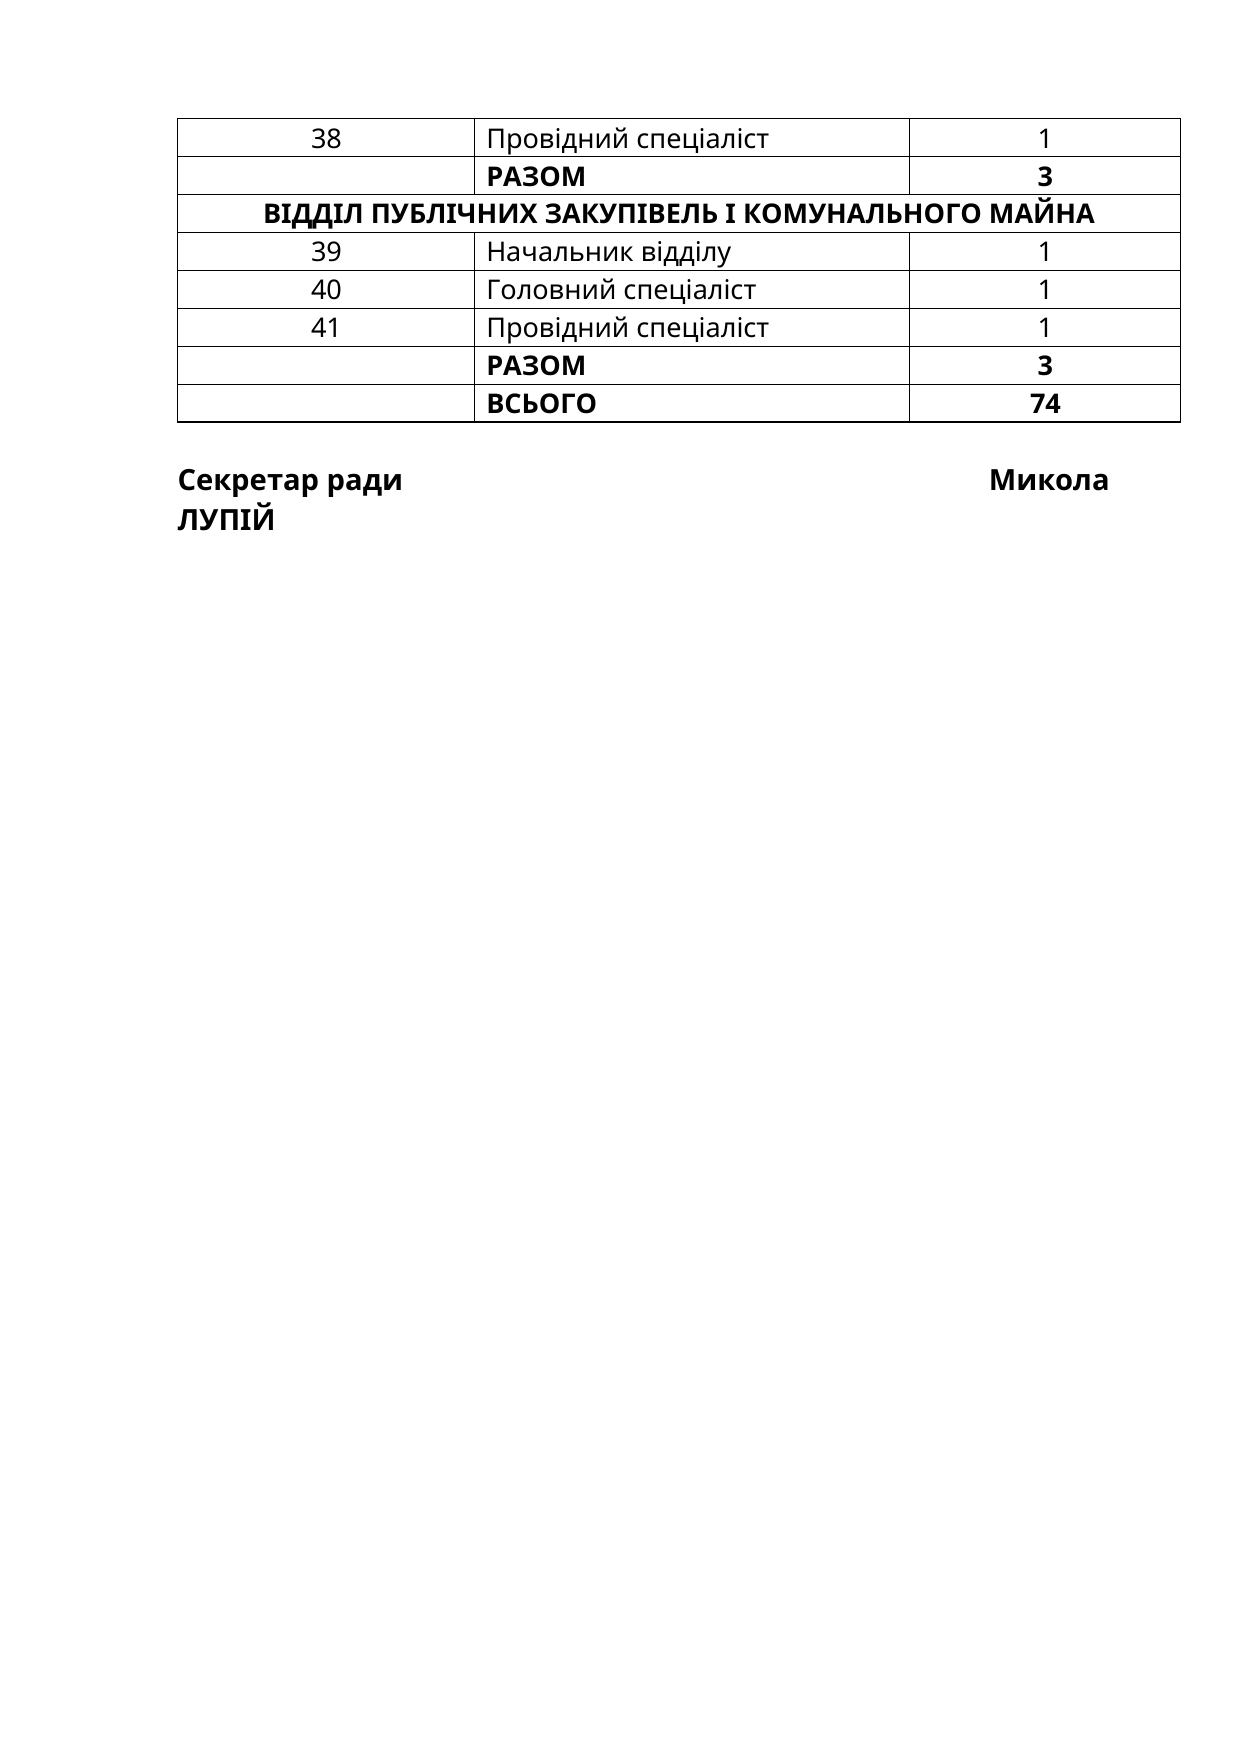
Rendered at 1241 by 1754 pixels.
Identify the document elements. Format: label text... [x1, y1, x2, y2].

table_cell 3 [910, 347, 1180, 383]
table_cell 1 [910, 233, 1180, 270]
table_cell Начальник відділу [475, 233, 909, 270]
text Секретар ради Микола ЛУПІЙ [177, 459, 1181, 539]
table_cell 40 [178, 271, 474, 308]
table_cell РАЗОМ [475, 347, 909, 383]
table_cell Провідний спеціаліст [475, 119, 909, 156]
table_cell 1 [910, 309, 1180, 346]
table_cell 38 [178, 119, 474, 156]
table_cell 39 [178, 233, 474, 270]
table_cell [178, 347, 474, 383]
table_cell ВІДДІЛ ПУБЛІЧНИХ ЗАКУПІВЕЛЬ І КОМУНАЛЬНОГО МАЙНА [178, 195, 1180, 232]
table_cell 41 [178, 309, 474, 346]
table_cell РАЗОМ [475, 157, 909, 194]
table_cell [178, 157, 474, 194]
table_cell 1 [910, 119, 1180, 156]
table_cell 1 [910, 271, 1180, 308]
table_cell Головний спеціаліст [475, 271, 909, 308]
table_cell [178, 385, 474, 421]
table_cell 74 [910, 385, 1180, 421]
table_cell 3 [910, 157, 1180, 194]
table_cell ВСЬОГО [475, 385, 909, 421]
table_cell Провідний спеціаліст [475, 309, 909, 346]
